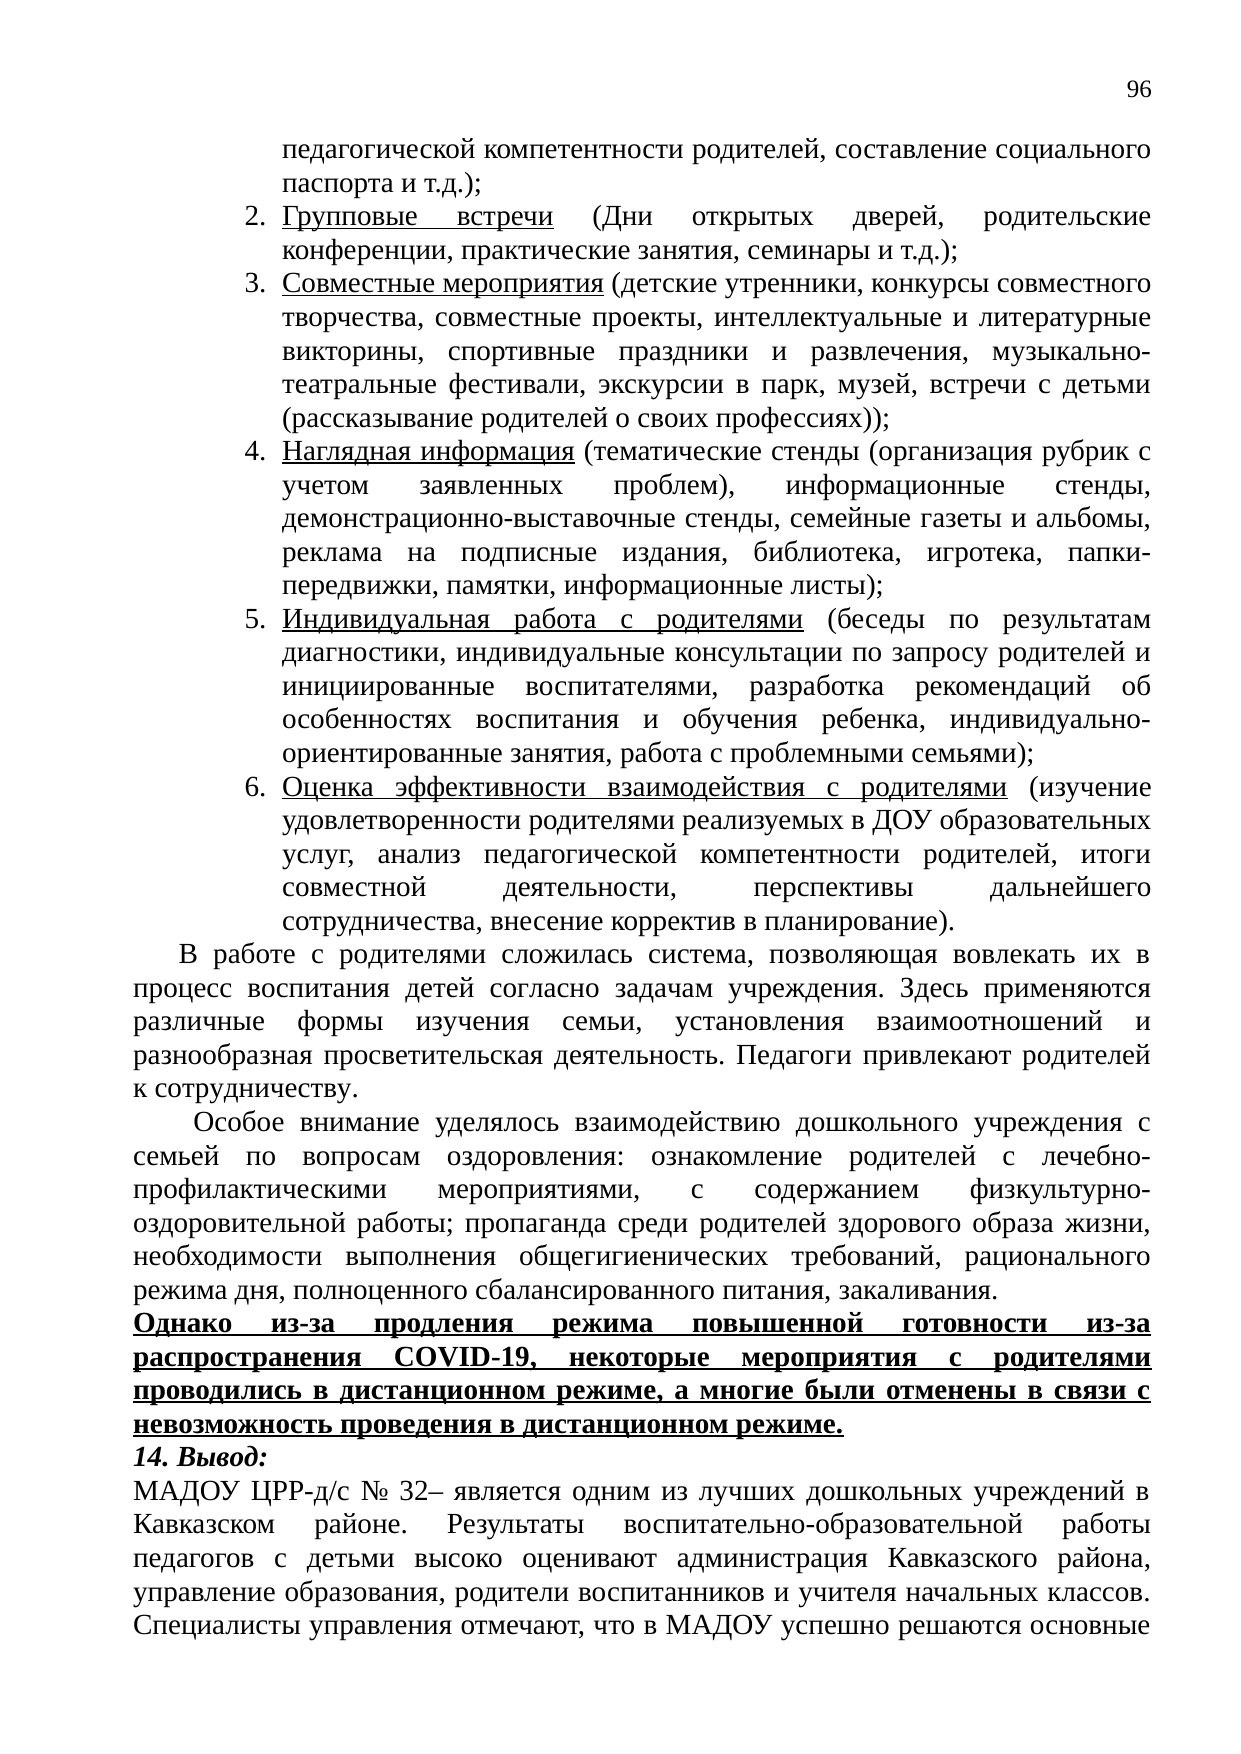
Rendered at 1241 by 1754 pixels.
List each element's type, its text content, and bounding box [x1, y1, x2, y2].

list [244, 131, 1152, 198]
text 14. Вывод: [133, 1439, 1152, 1473]
list Групповые встречи (Дни открытых дверей, родительские конференции, практические занятия, семинары и т.д.); [244, 198, 1152, 266]
list Оценка эффективности взаимодействия с родителями (изучение удовлетворенности родителями реализуемых в ДОУ образовательных услуг, анализ педагогической компетентности родителей, итоги совместной деятельности, перспективы дальнейшего сотрудничества, внесение корректив в планирование). [244, 769, 1152, 936]
list Совместные мероприятия (детские утренники, конкурсы совместного творчества, совместные проекты, интеллектуальные и литературные викторины, спортивные праздники и развлечения, музыкально-театральные фестивали, экскурсии в парк, музей, встречи с детьми (рассказывание родителей о своих профессиях)); [244, 266, 1152, 433]
text Особое внимание уделялось взаимодействию дошкольного учреждения с семьей по вопросам оздоровления: ознакомление родителей с лечебно-профилактическими мероприятиями, с содержанием физкультурно-оздоровительной работы; пропаганда среди родителей здорового образа жизни, необходимости выполнения общегигиенических требований, рационального режима дня, полноценного сбалансированного питания, закаливания. [133, 1104, 1152, 1305]
text В работе с родителями сложилась система, позволяющая вовлекать их в процесс воспитания детей согласно задачам учреждения. Здесь применяются различные формы изучения семьи, установления взаимоотношений и разнообразная просветительская деятельность. Педагоги привлекают родителей к сотрудничеству. [133, 936, 1152, 1104]
text Однако из-за продления режима повышенной готовности из-за распространения COVID-19, некоторые мероприятия с родителями проводились в дистанционном режиме, а многие были отменены в связи с невозможность проведения в дистанционном режиме. [133, 1370, 1152, 1439]
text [133, 1473, 1152, 1641]
list Наглядная информация (тематические стенды (организация рубрик с учетом заявленных проблем), информационные стенды, демонстрационно-выставочные стенды, семейные газеты и альбомы, реклама на подписные издания, библиотека, игротека, папки-передвижки, памятки, информационные листы); [244, 433, 1152, 601]
list Индивидуальная работа с родителями (беседы по результатам диагностики, индивидуальные консультации по запросу родителей и инициированные воспитателями, разработка рекомендаций об особенностях воспитания и обучения ребенка, индивидуально-ориентированные занятия, работа с проблемными семьями); [244, 601, 1152, 769]
text Однако из-за продления режима повышенной готовности из-за распространения COVID-19, некоторые мероприятия с родителями проводились в дистанционном режиме, а многие были отменены в связи с невозможность проведения в дистанционном режиме. [133, 1305, 1152, 1368]
